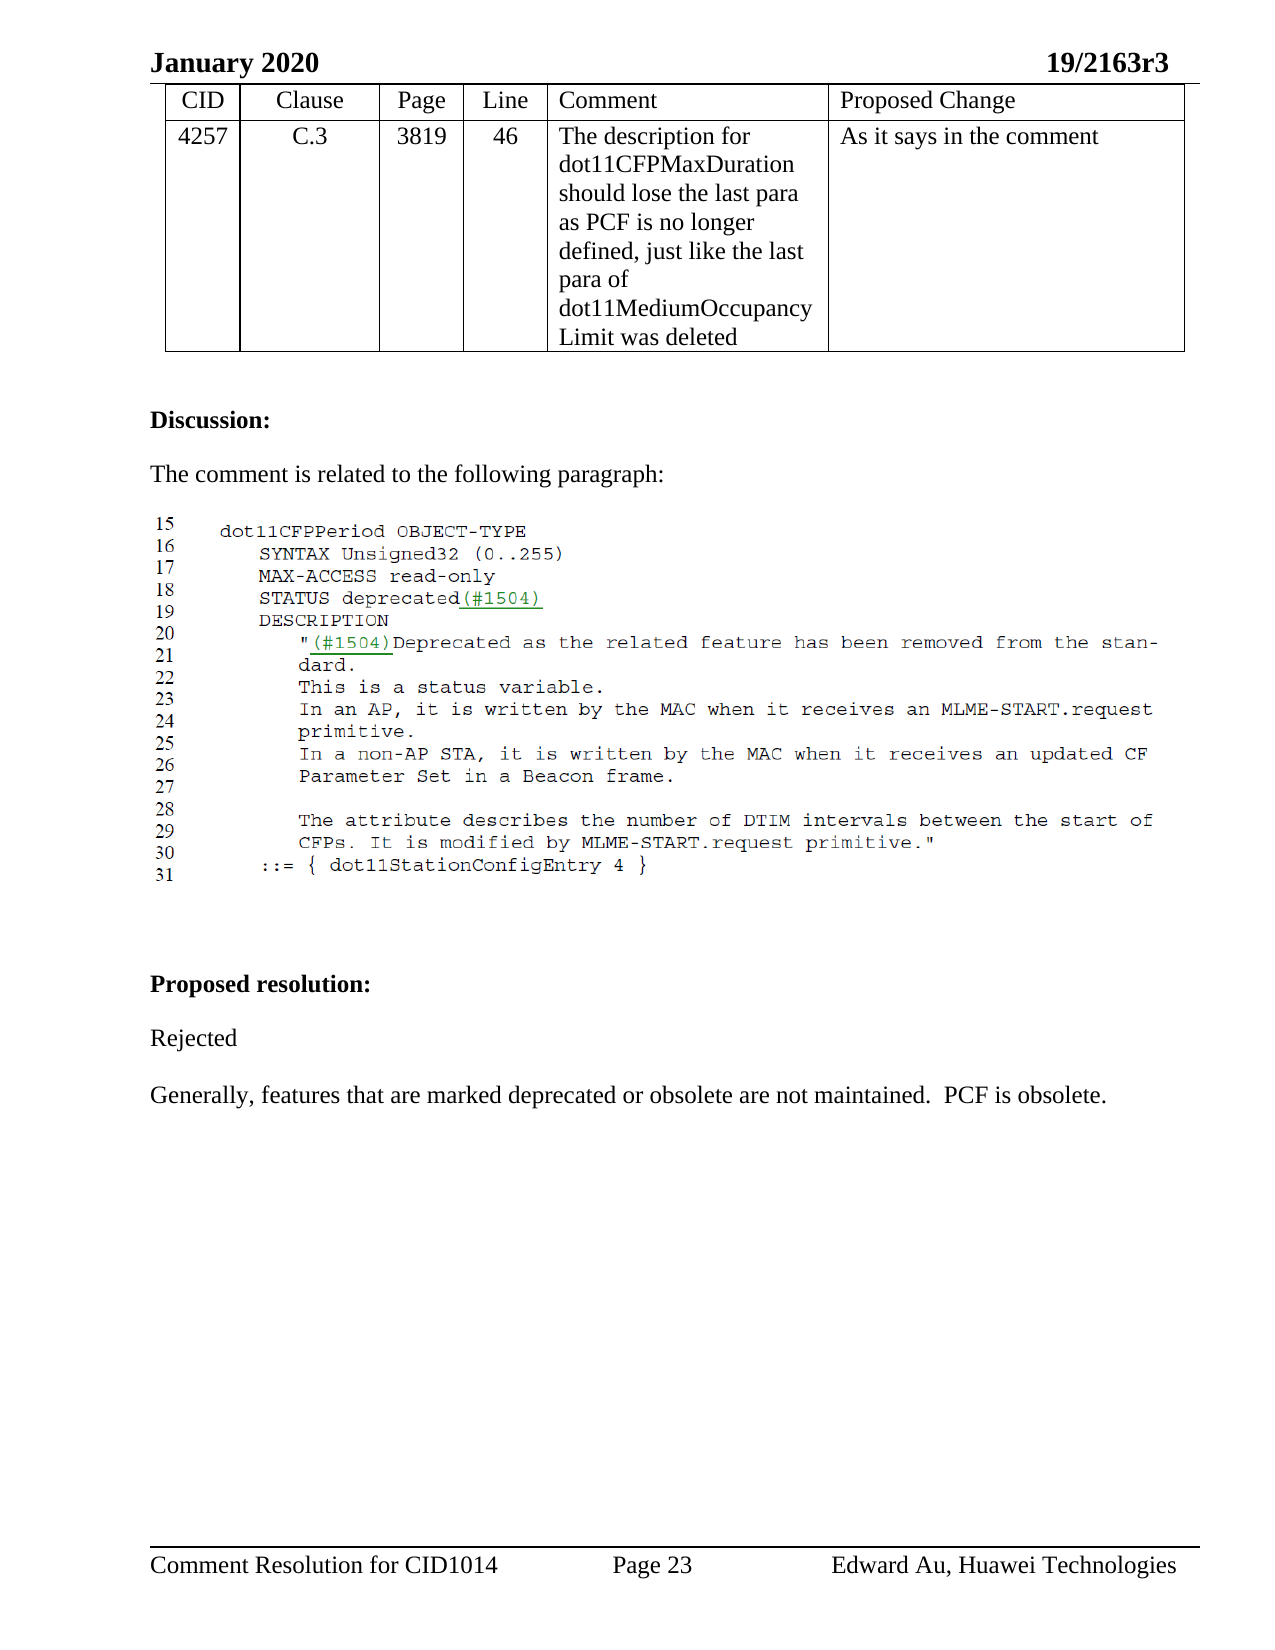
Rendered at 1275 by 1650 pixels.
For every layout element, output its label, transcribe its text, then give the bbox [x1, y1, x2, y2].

table_header Clause [241, 85, 379, 120]
table_cell The description for dot11CFPMaxDuration should lose the last para as PCF is no longer defined, just like the last para of dot11MediumOccupancyLimit was deleted [548, 121, 828, 351]
list Rejected [150, 1023, 1200, 1051]
table_header CID [166, 85, 239, 120]
table_cell As it says in the comment [829, 121, 1184, 351]
table_header Line [464, 85, 547, 120]
text Discussion: [150, 406, 1200, 434]
list Generally, features that are marked deprecated or obsolete are not maintained. PCF is obsolete. [150, 1080, 1200, 1109]
table_cell 4257 [166, 121, 239, 351]
table_cell 46 [464, 121, 547, 351]
table_header Proposed Change [829, 85, 1184, 120]
table_header Page [380, 85, 463, 120]
table_cell C.3 [241, 121, 379, 351]
text The comment is related to the following paragraph: [150, 459, 1200, 488]
table_cell 3819 [380, 121, 463, 351]
table_header Comment [548, 85, 828, 120]
text Proposed resolution: [150, 969, 1200, 998]
